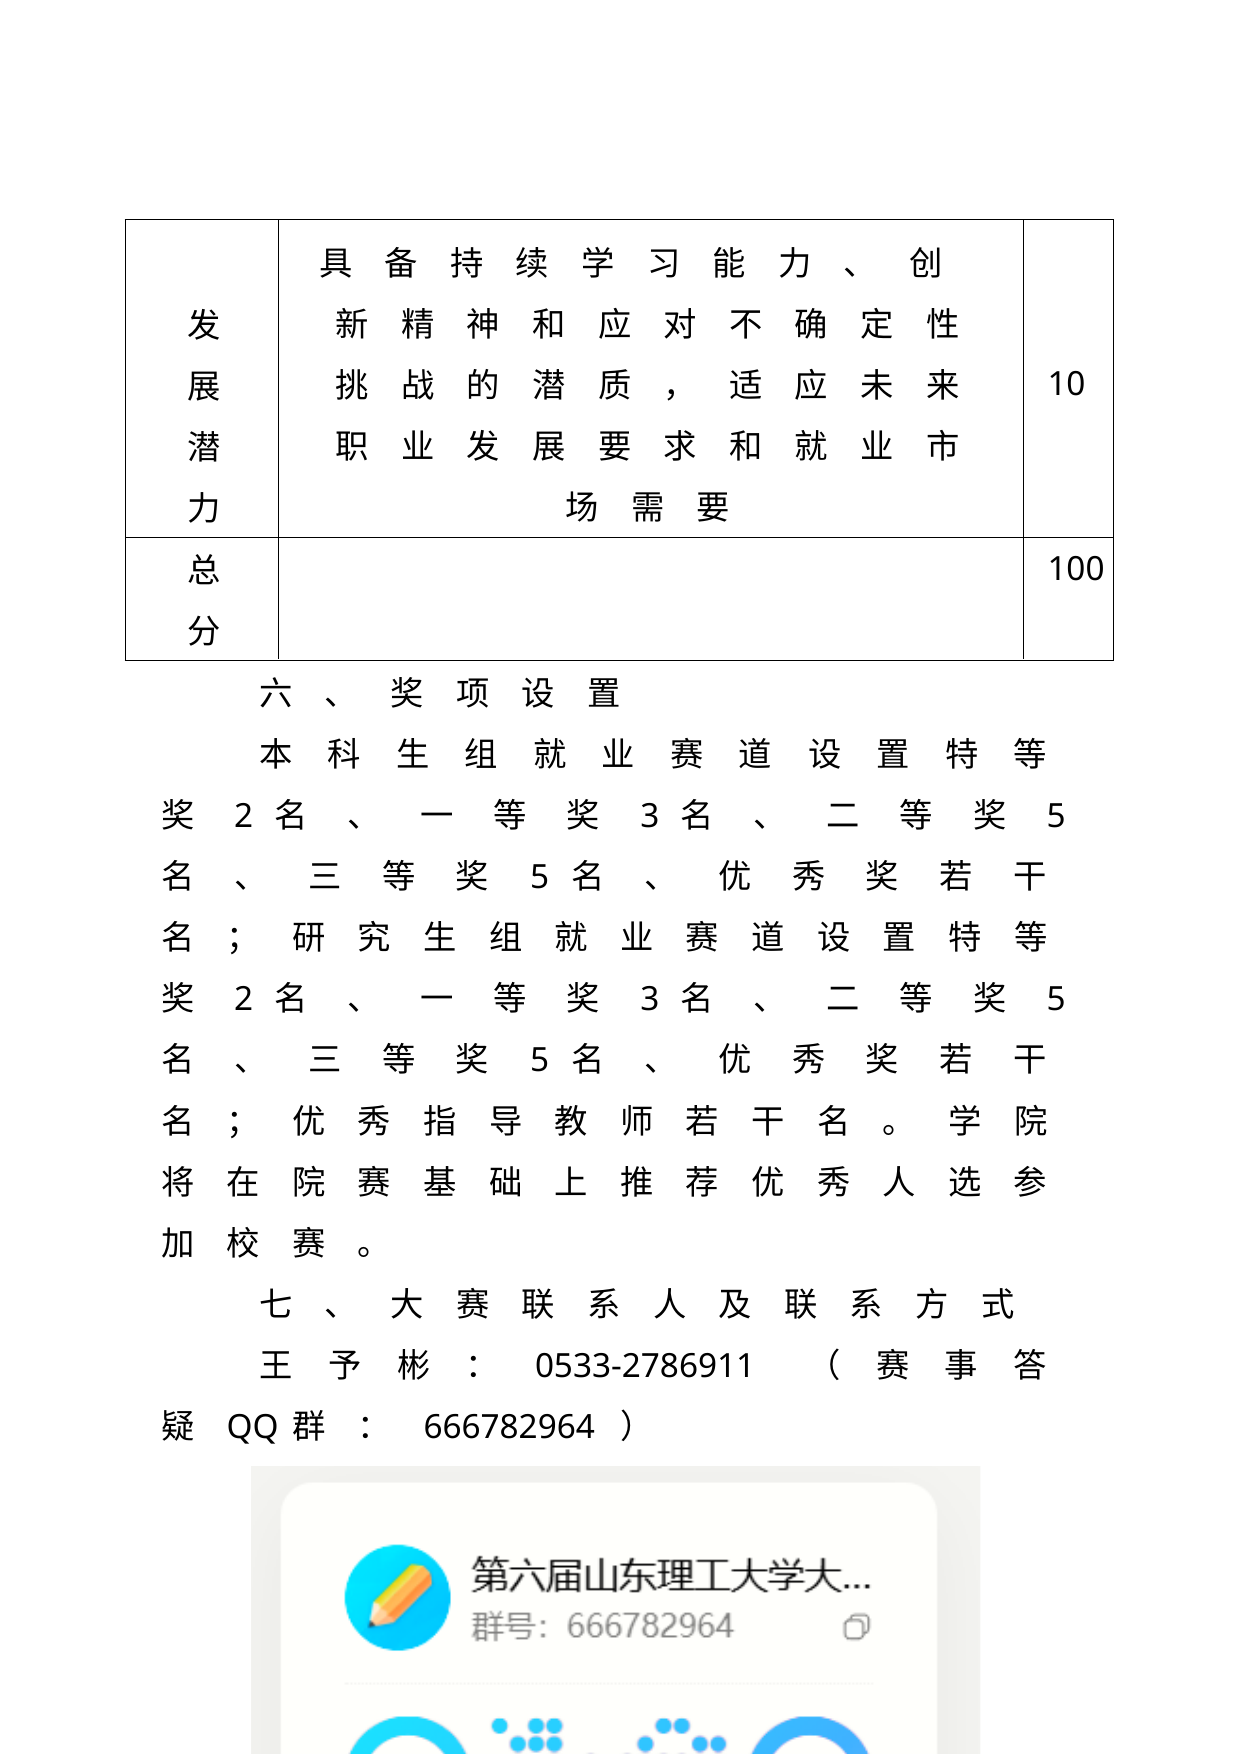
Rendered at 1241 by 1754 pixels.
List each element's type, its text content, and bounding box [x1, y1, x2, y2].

table_cell 发展潜力 [126, 220, 278, 537]
list 奖项设置 [161, 661, 1079, 721]
picture [251, 1466, 981, 1754]
table_cell 100 [1024, 538, 1113, 659]
text 本科生组就业赛道设置特等奖2名、一等奖3名、二等奖5名、三等奖5名、优秀奖若干名；研究生组就业赛道设置特等奖2名、一等奖3名、二等奖5名、三等奖5名、优秀奖若干名；优秀指导教师若干名。学院将在院赛基础上推荐优秀人选参加校赛。 [161, 721, 1079, 1271]
table_cell 具备持续学习能力、创新精神和应对不确定性挑战的潜质，适应未来职业发展要求和就业市场需要 [279, 220, 1023, 537]
table_cell 10 [1024, 220, 1113, 537]
list 大赛联系人及联系方式 [161, 1271, 1079, 1333]
text 王予彬：0533-2786911 （赛事答疑QQ群：666782964） [161, 1333, 1079, 1455]
table_cell [279, 538, 1023, 659]
table_cell 总分 [126, 538, 278, 659]
